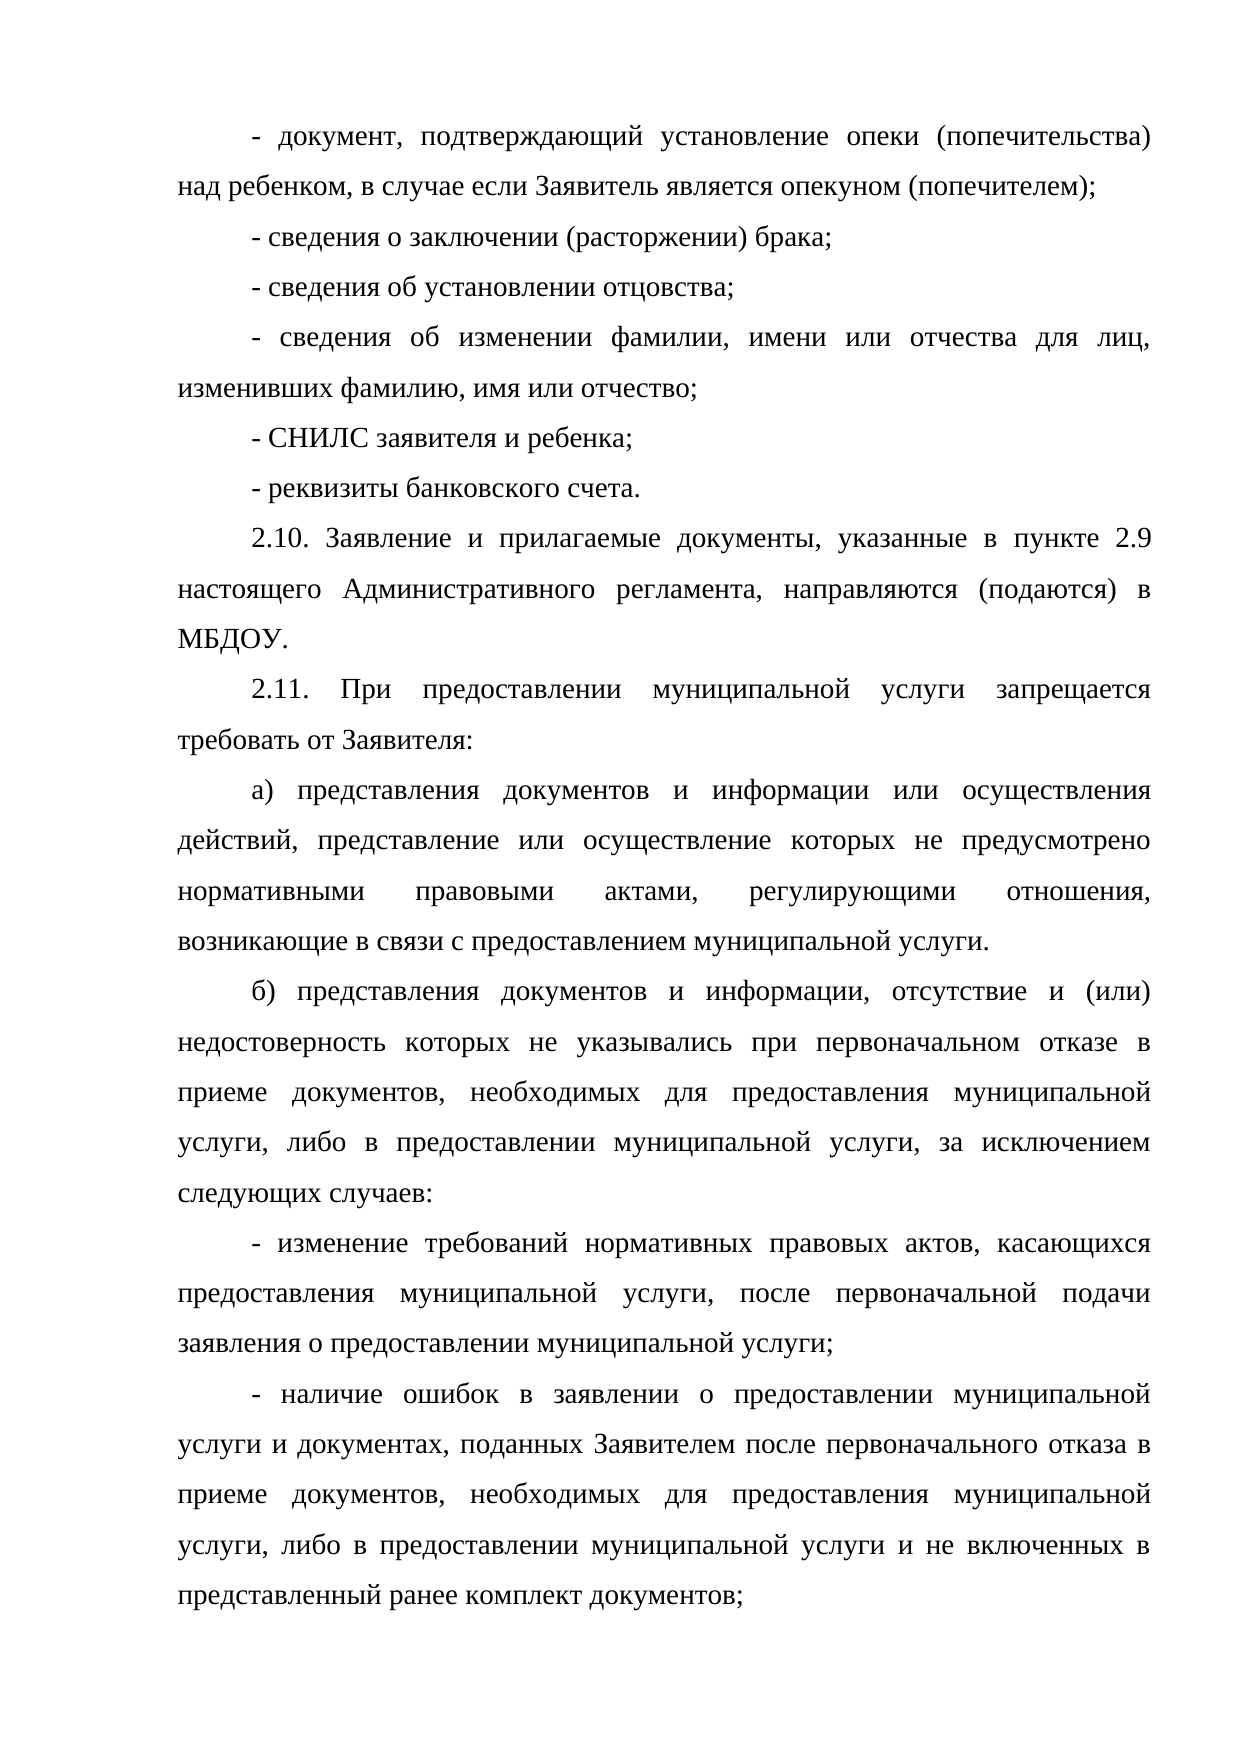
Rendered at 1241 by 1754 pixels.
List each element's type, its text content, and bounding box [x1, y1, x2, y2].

text - реквизиты банковского счета. [177, 470, 1152, 504]
text - СНИЛС заявителя и ребенка; [177, 420, 1152, 453]
text - документ, подтверждающий установление опеки (попечительства) над ребенком, в случае если Заявитель является опекуном (попечителем); [177, 118, 1152, 202]
text 2.10. Заявление и прилагаемые документы, указанные в пункте 2.9 настоящего Административного регламента, направляются (подаются) в МБДОУ. [177, 521, 1152, 655]
text 2.11. При предоставлении муниципальной услуги запрещается требовать от Заявителя: [177, 672, 1152, 755]
text а) представления документов и информации или осуществления действий, представление или осуществление которых не предусмотрено нормативными правовыми актами, регулирующими отношения, возникающие в связи с предоставлением муниципальной услуги. [177, 772, 1152, 957]
text б) представления документов и информации, отсутствие и (или) недостоверность которых не указывались при первоначальном отказе в приеме документов, необходимых для предоставления муниципальной услуги, либо в предоставлении муниципальной услуги, за исключением следующих случаев: [177, 973, 1152, 1208]
text - сведения об изменении фамилии, имени или отчества для лиц, изменивших фамилию, имя или отчество; [177, 319, 1152, 403]
text - сведения о заключении (расторжении) брака; [177, 219, 1152, 252]
text - изменение требований нормативных правовых актов, касающихся предоставления муниципальной услуги, после первоначальной подачи заявления о предоставлении муниципальной услуги; [177, 1225, 1152, 1359]
text - наличие ошибок в заявлении о предоставлении муниципальной услуги и документах, поданных Заявителем после первоначального отказа в приеме документов, необходимых для предоставления муниципальной услуги, либо в предоставлении муниципальной услуги и не включенных в представленный ранее комплект документов; [177, 1376, 1152, 1611]
text - сведения об установлении отцовства; [177, 269, 1152, 303]
